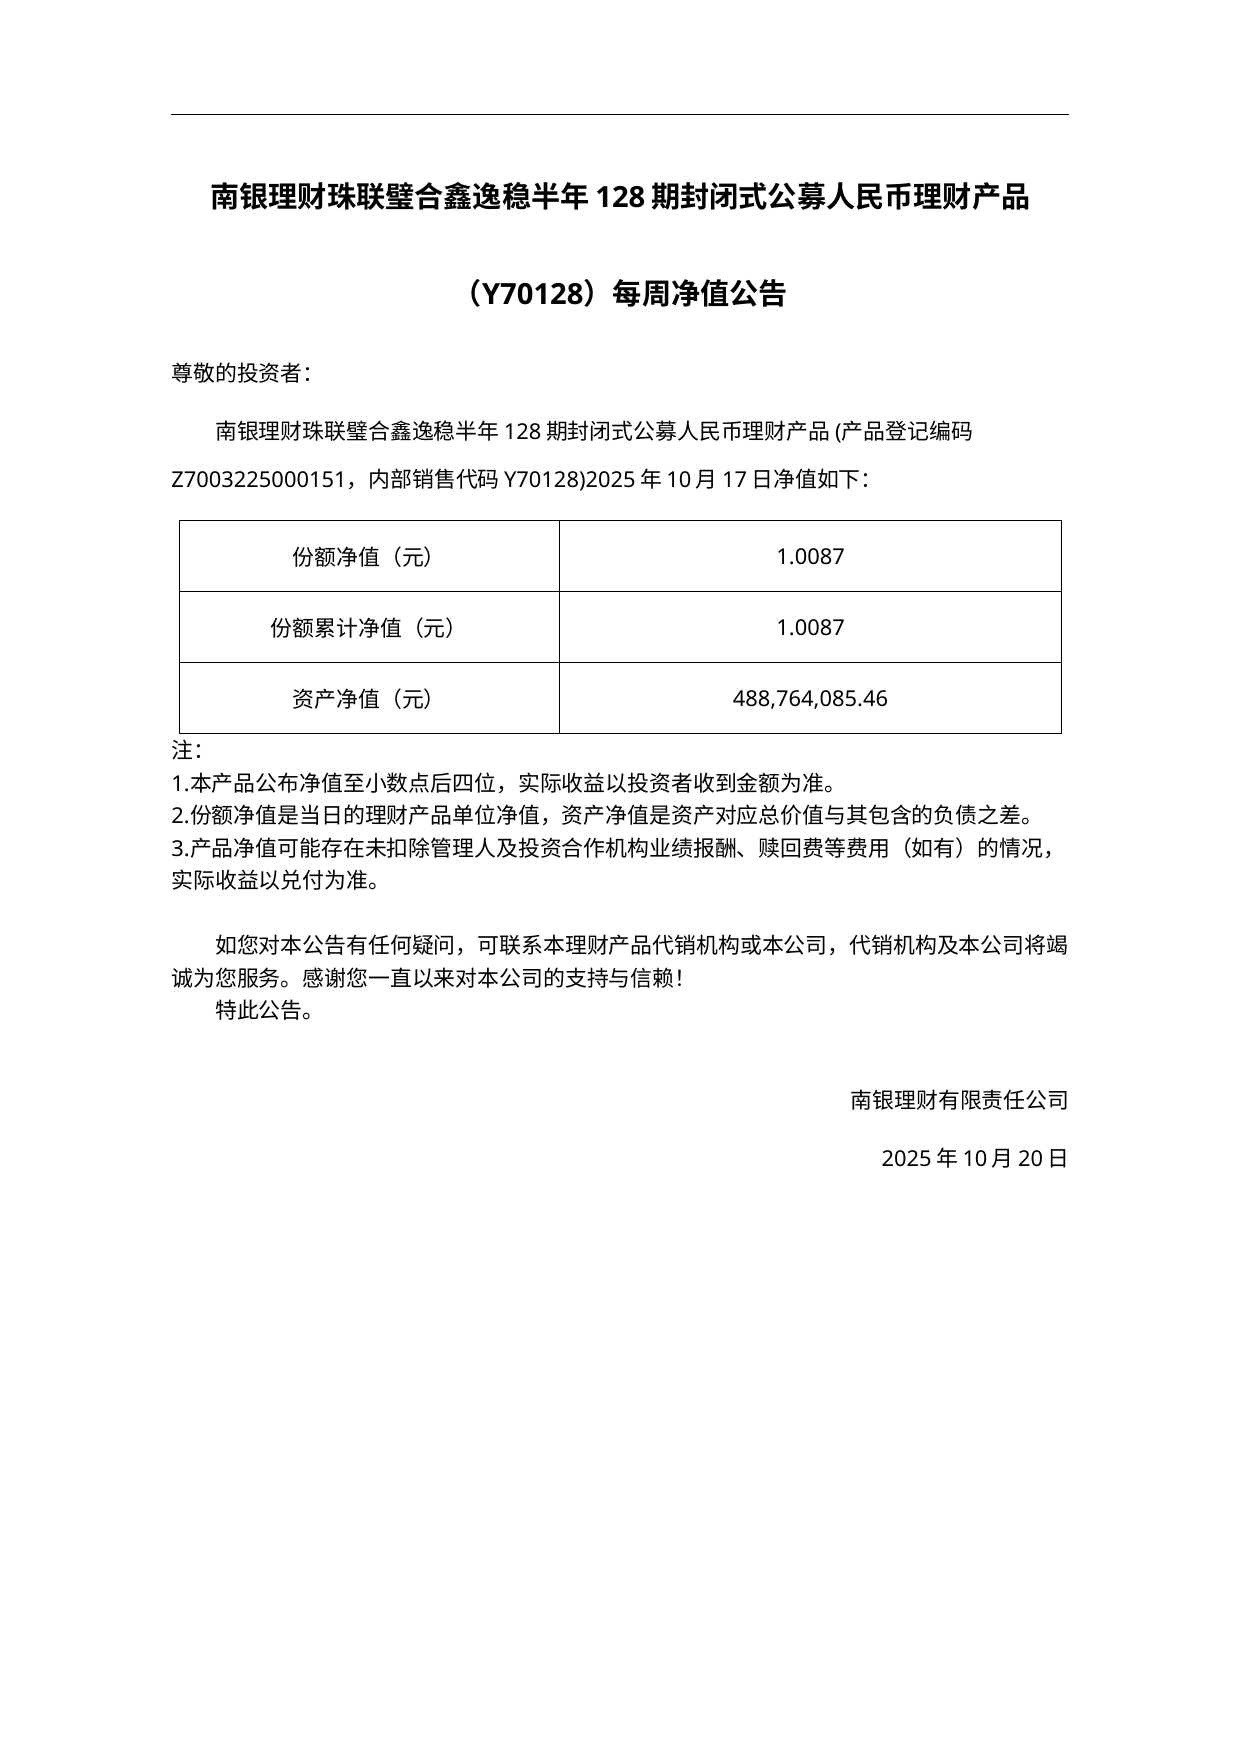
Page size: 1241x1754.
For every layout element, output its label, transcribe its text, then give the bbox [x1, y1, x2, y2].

table_cell 1.0087 [560, 592, 1061, 662]
text 3.产品净值可能存在未扣除管理人及投资合作机构业绩报酬、赎回费等费用（如有）的情况，实际收益以兑付为准。 [171, 830, 1069, 895]
text 如您对本公告有任何疑问，可联系本理财产品代销机构或本公司，代销机构及本公司将竭诚为您服务。感谢您一直以来对本公司的支持与信赖！ [171, 928, 1069, 993]
table_header 1.0087 [560, 521, 1061, 591]
text 2025年10月20日 [171, 1140, 1069, 1173]
text 尊敬的投资者： [171, 355, 1069, 388]
text 南银理财有限责任公司 [171, 1082, 1069, 1115]
table_header 份额净值（元） [180, 521, 559, 591]
text 2.份额净值是当日的理财产品单位净值，资产净值是资产对应总价值与其包含的负债之差。 [171, 798, 1069, 830]
table_cell 488,764,085.46 [560, 663, 1061, 733]
text 注： [171, 733, 1069, 765]
text 1.本产品公布净值至小数点后四位，实际收益以投资者收到金额为准。 [171, 765, 1069, 798]
text 特此公告。 [171, 993, 1069, 1025]
table_cell 资产净值（元） [180, 663, 559, 733]
table_cell 份额累计净值（元） [180, 592, 559, 662]
text 南银理财珠联璧合鑫逸稳半年128期封闭式公募人民币理财产品（Y70128）每周净值公告 [171, 162, 1069, 324]
text 南银理财珠联璧合鑫逸稳半年128期封闭式公募人民币理财产品 (产品登记编码Z7003225000151，内部销售代码Y70128)2025年10月17日净值如下： [171, 413, 1069, 494]
